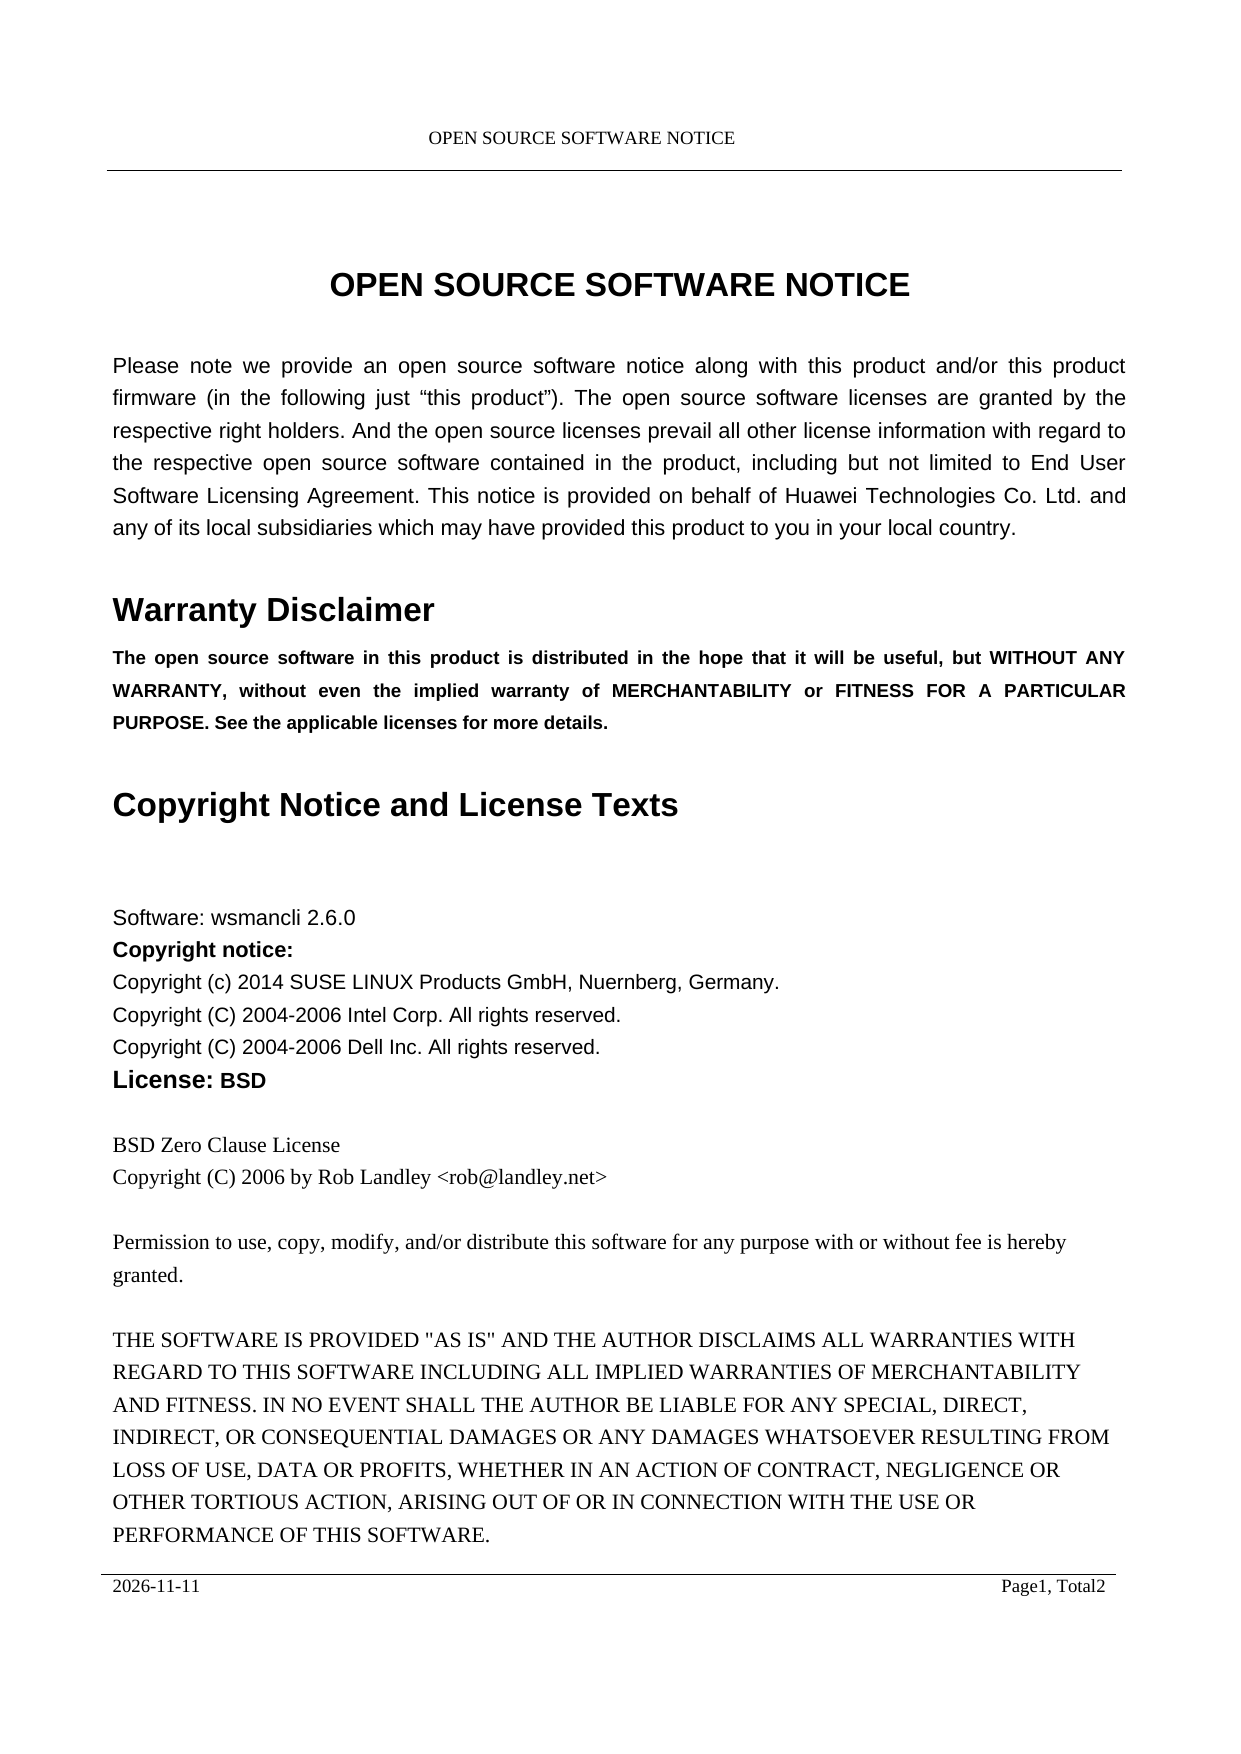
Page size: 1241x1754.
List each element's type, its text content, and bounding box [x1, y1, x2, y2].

text Copyright notice: [112, 933, 1128, 966]
text Copyright (C) 2004-2006 Dell Inc. All rights reserved. [112, 1031, 1128, 1063]
text OPEN SOURCE SOFTWARE NOTICE [112, 251, 1128, 316]
text Copyright (C) 2004-2006 Intel Corp. All rights reserved. [112, 998, 1128, 1031]
text The open source software in this product is distributed in the hope that it will be useful, but WITHOUT ANY WARRANTY, without even the implied warranty of MERCHANTABILITY or FITNESS FOR A PARTICULAR PURPOSE. See the applicable licenses for more details. [112, 641, 1128, 739]
text Copyright Notice and License Texts [112, 771, 1128, 836]
text Warranty Disclaimer [112, 576, 1128, 641]
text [112, 1063, 1128, 1551]
text Copyright (c) 2014 SUSE LINUX Products GmbH, Nuernberg, Germany. [112, 966, 1128, 998]
text Software: wsmancli 2.6.0 [112, 901, 1128, 933]
text Please note we provide an open source software notice along with this product and/or this product firmware (in the following just “this product”). The open source software licenses are granted by the respective right holders. And the open source licenses prevail all other license information with regard to the respective open source software contained in the product, including but not limited to End User Software Licensing Agreement. This notice is provided on behalf of Huawei Technologies Co. Ltd. and any of its local subsidiaries which may have provided this product to you in your local country. [112, 349, 1128, 544]
